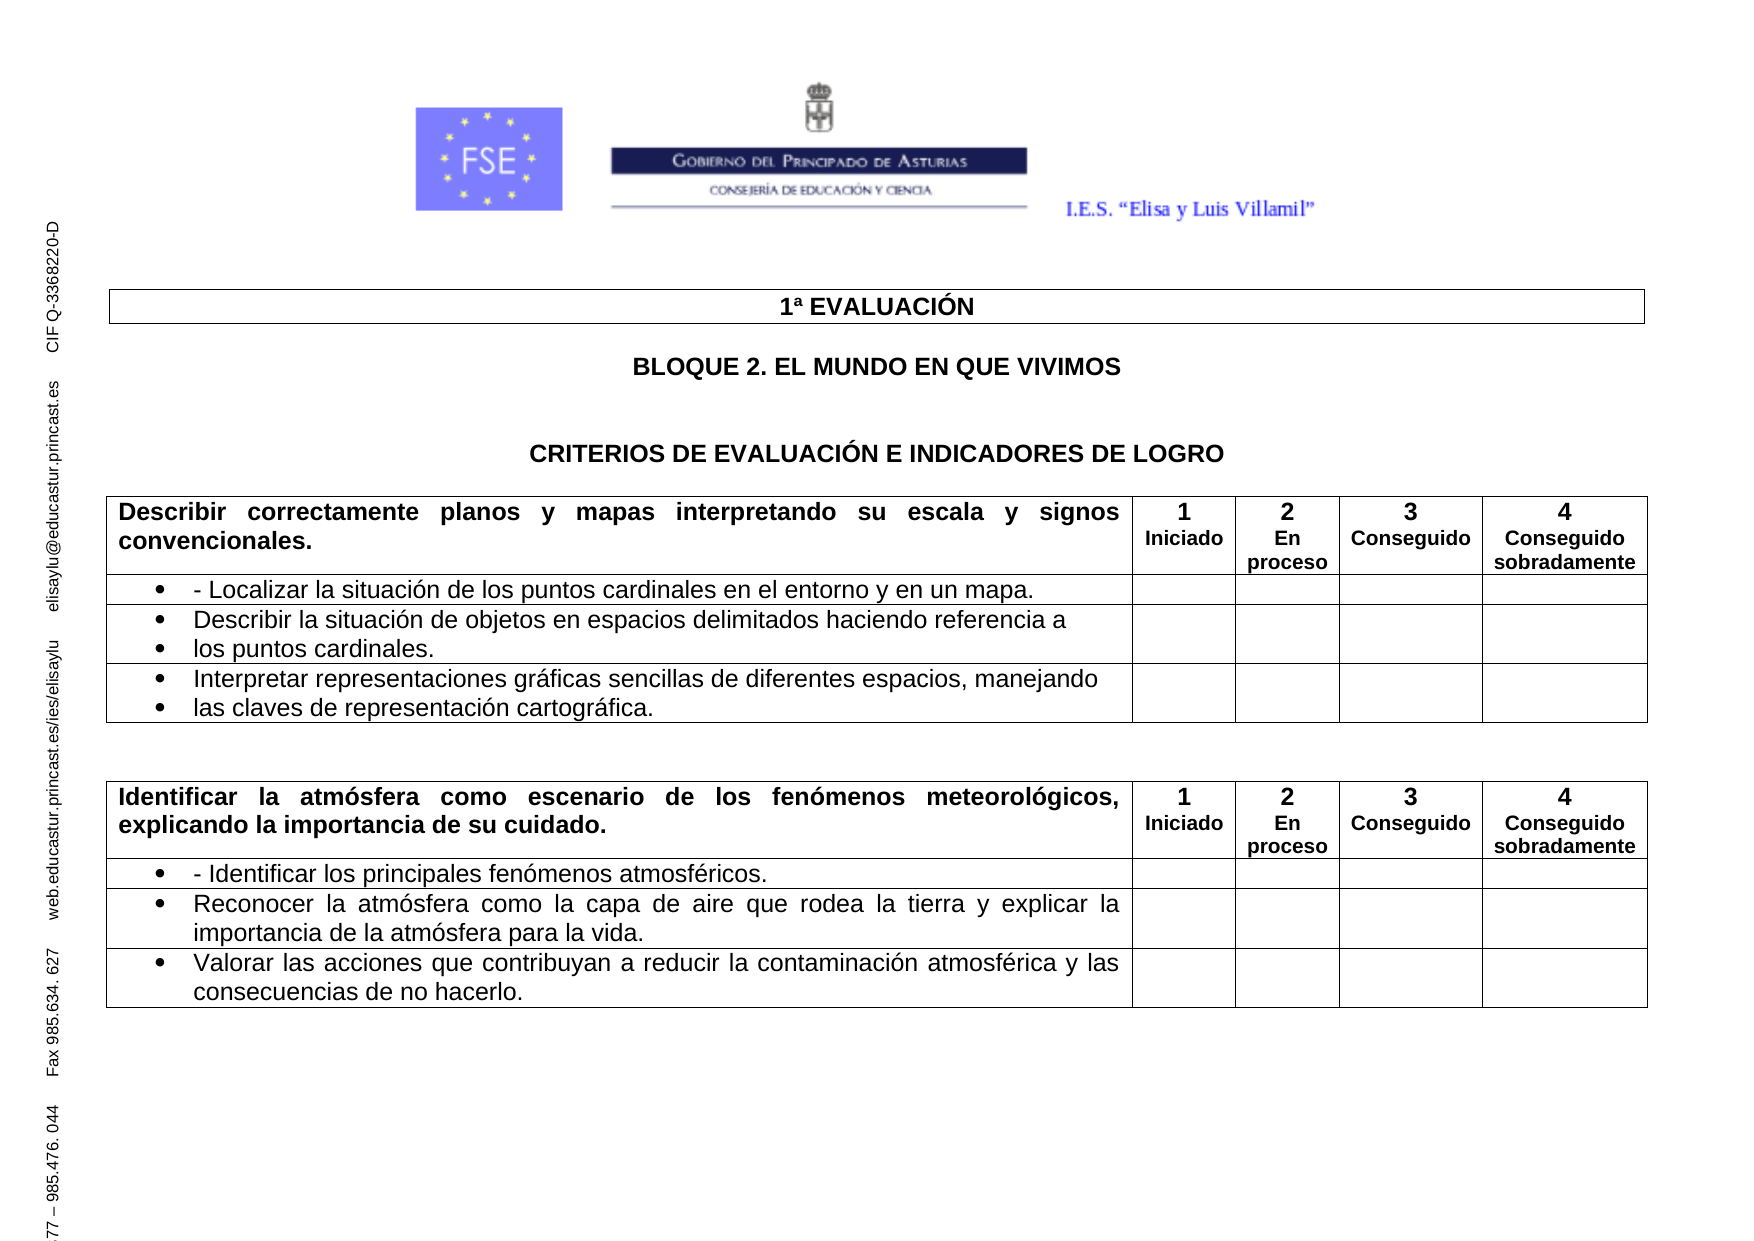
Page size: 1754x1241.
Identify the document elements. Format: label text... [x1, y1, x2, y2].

text 1ª EVALUACIÓN [110, 290, 1644, 323]
table_cell [1133, 575, 1235, 604]
table_cell [1483, 859, 1647, 888]
text BLOQUE 2. EL MUNDO EN QUE VIVIMOS [118, 352, 1636, 381]
table_cell [1483, 949, 1647, 1007]
table_cell [1340, 949, 1482, 1007]
table_cell - Identificar los principales fenómenos atmosféricos. [107, 859, 1132, 888]
table_cell [1340, 664, 1482, 722]
table_header Identificar la atmósfera como escenario de los fenómenos meteorológicos, explicando la importancia de su cuidado. [107, 782, 1132, 858]
table_cell Describir la situación de objetos en espacios delimitados haciendo referencia a los puntos cardinales. [107, 605, 1132, 663]
table_header 1 Iniciado [1133, 497, 1235, 574]
table_cell Reconocer la atmósfera como la capa de aire que rodea la tierra y explicar la importancia de la atmósfera para la vida. [107, 889, 1132, 947]
table_cell [1236, 949, 1339, 1007]
table_header 2 En proceso [1236, 497, 1339, 574]
table_cell [1236, 664, 1339, 722]
table_header 4 Conseguido sobradamente [1483, 497, 1647, 574]
table_header 3 Conseguido [1340, 497, 1482, 574]
table_cell [1340, 889, 1482, 947]
table_cell [1340, 859, 1482, 888]
table_cell [1236, 889, 1339, 947]
table_header 4 Conseguido sobradamente [1483, 782, 1647, 858]
table_cell [1483, 575, 1647, 604]
table_cell Interpretar representaciones gráficas sencillas de diferentes espacios, manejando las claves de representación cartográfica. [107, 664, 1132, 722]
table_cell [1483, 889, 1647, 947]
table_cell - Localizar la situación de los puntos cardinales en el entorno y en un mapa. [107, 575, 1132, 604]
table_cell [1340, 575, 1482, 604]
table_cell [1133, 859, 1235, 888]
table_cell Valorar las acciones que contribuyan a reducir la contaminación atmosférica y las consecuencias de no hacerlo. [107, 949, 1132, 1007]
table_cell [1133, 664, 1235, 722]
table_cell [1483, 605, 1647, 663]
table_header 1 Iniciado [1133, 782, 1235, 858]
table_cell [1236, 859, 1339, 888]
table_cell [1236, 575, 1339, 604]
text CRITERIOS DE EVALUACIÓN E INDICADORES DE LOGRO [118, 439, 1636, 467]
table_header Describir correctamente planos y mapas interpretando su escala y signos convencionales. [107, 497, 1132, 574]
table_cell [1236, 605, 1339, 663]
table_cell [1133, 889, 1235, 947]
table_header 3 Conseguido [1340, 782, 1482, 858]
table_cell [1483, 664, 1647, 722]
table_cell [1133, 949, 1235, 1007]
table_cell [1340, 605, 1482, 663]
table_header 2 En proceso [1236, 782, 1339, 858]
table_cell [1133, 605, 1235, 663]
